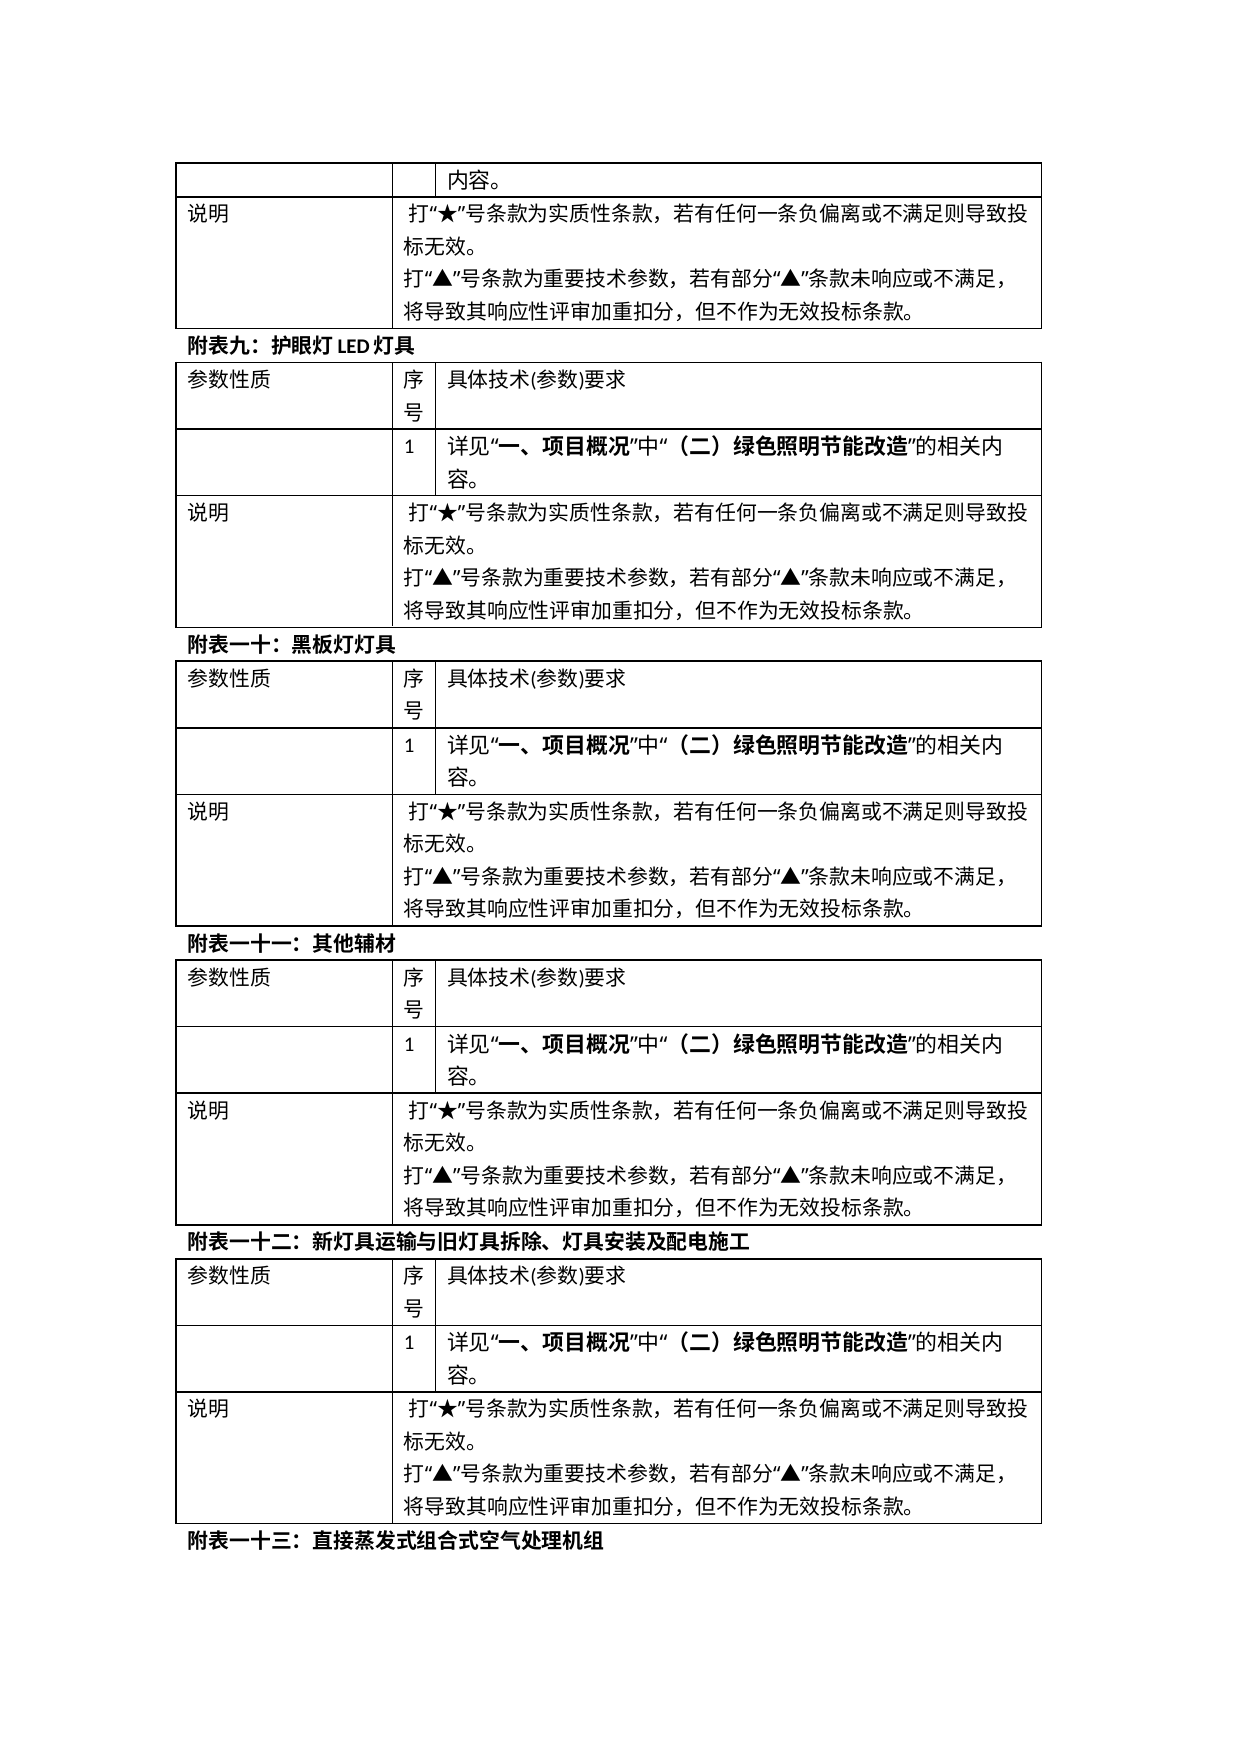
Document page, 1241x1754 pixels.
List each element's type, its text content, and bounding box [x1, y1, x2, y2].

table_cell [177, 1326, 392, 1391]
table_header 参数性质 [177, 363, 392, 428]
table_cell 1 [393, 729, 435, 793]
table_header 具体技术(参数)要求 [436, 961, 1041, 1026]
table_cell 说明 [177, 496, 392, 626]
text 附表一十二：新灯具运输与旧灯具拆除、灯具安装及配电施工 [187, 1225, 1053, 1258]
table_cell [177, 729, 392, 793]
text 附表一十一：其他辅材 [187, 927, 1053, 959]
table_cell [393, 198, 1041, 328]
table_cell 1 [393, 1027, 435, 1092]
table_cell [177, 164, 392, 196]
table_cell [436, 164, 1041, 196]
table_header 参数性质 [177, 961, 392, 1026]
table_cell 1 [393, 1326, 435, 1391]
table_header 序号 [393, 1260, 435, 1324]
table_header 具体技术(参数)要求 [436, 363, 1041, 428]
text 附表一十：黑板灯灯具 [187, 628, 1053, 660]
table_cell 说明 [177, 795, 392, 925]
table_header 序号 [393, 662, 435, 727]
table_header 序号 [393, 363, 435, 428]
table_cell 打“★”号条款为实质性条款，若有任何一条负偏离或不满足则导致投标无效。 打“▲”号条款为重要技术参数，若有部分“▲”条款未响应或不满足，将导致其响应性评审加重扣分，但不作为无效投标条款。 [393, 496, 1041, 626]
table_cell 详见“一、项目概况”中“（二）绿色照明节能改造”的相关内容。 [436, 1326, 1041, 1391]
table_cell 详见“一、项目概况”中“（二）绿色照明节能改造”的相关内容。 [436, 1027, 1041, 1092]
table_header 参数性质 [177, 1260, 392, 1324]
text 附表一十三：直接蒸发式组合式空气处理机组 [187, 1524, 1053, 1557]
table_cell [393, 1393, 1041, 1523]
text 附表九：护眼灯LED灯具 [187, 329, 1053, 362]
table_header 具体技术(参数)要求 [436, 1260, 1041, 1324]
table_cell 打“★”号条款为实质性条款，若有任何一条负偏离或不满足则导致投标无效。 打“▲”号条款为重要技术参数，若有部分“▲”条款未响应或不满足，将导致其响应性评审加重扣分，但不作为无效投标条款。 [393, 795, 1041, 925]
table_cell [177, 1027, 392, 1092]
table_cell 1 [393, 164, 435, 196]
table_cell [177, 430, 392, 495]
table_cell 说明 [177, 198, 392, 328]
table_header 参数性质 [177, 662, 392, 727]
table_cell 详见“一、项目概况”中“（二）绿色照明节能改造”的相关内容。 [436, 430, 1041, 495]
table_cell 打“★”号条款为实质性条款，若有任何一条负偏离或不满足则导致投标无效。 打“▲”号条款为重要技术参数，若有部分“▲”条款未响应或不满足，将导致其响应性评审加重扣分，但不作为无效投标条款。 [393, 1094, 1041, 1224]
table_header 具体技术(参数)要求 [436, 662, 1041, 727]
table_cell 说明 [177, 1094, 392, 1224]
table_cell 说明 [177, 1393, 392, 1523]
table_header 序号 [393, 961, 435, 1026]
table_cell 1 [393, 430, 435, 495]
table_cell 详见“一、项目概况”中“（二）绿色照明节能改造”的相关内容。 [436, 729, 1041, 793]
